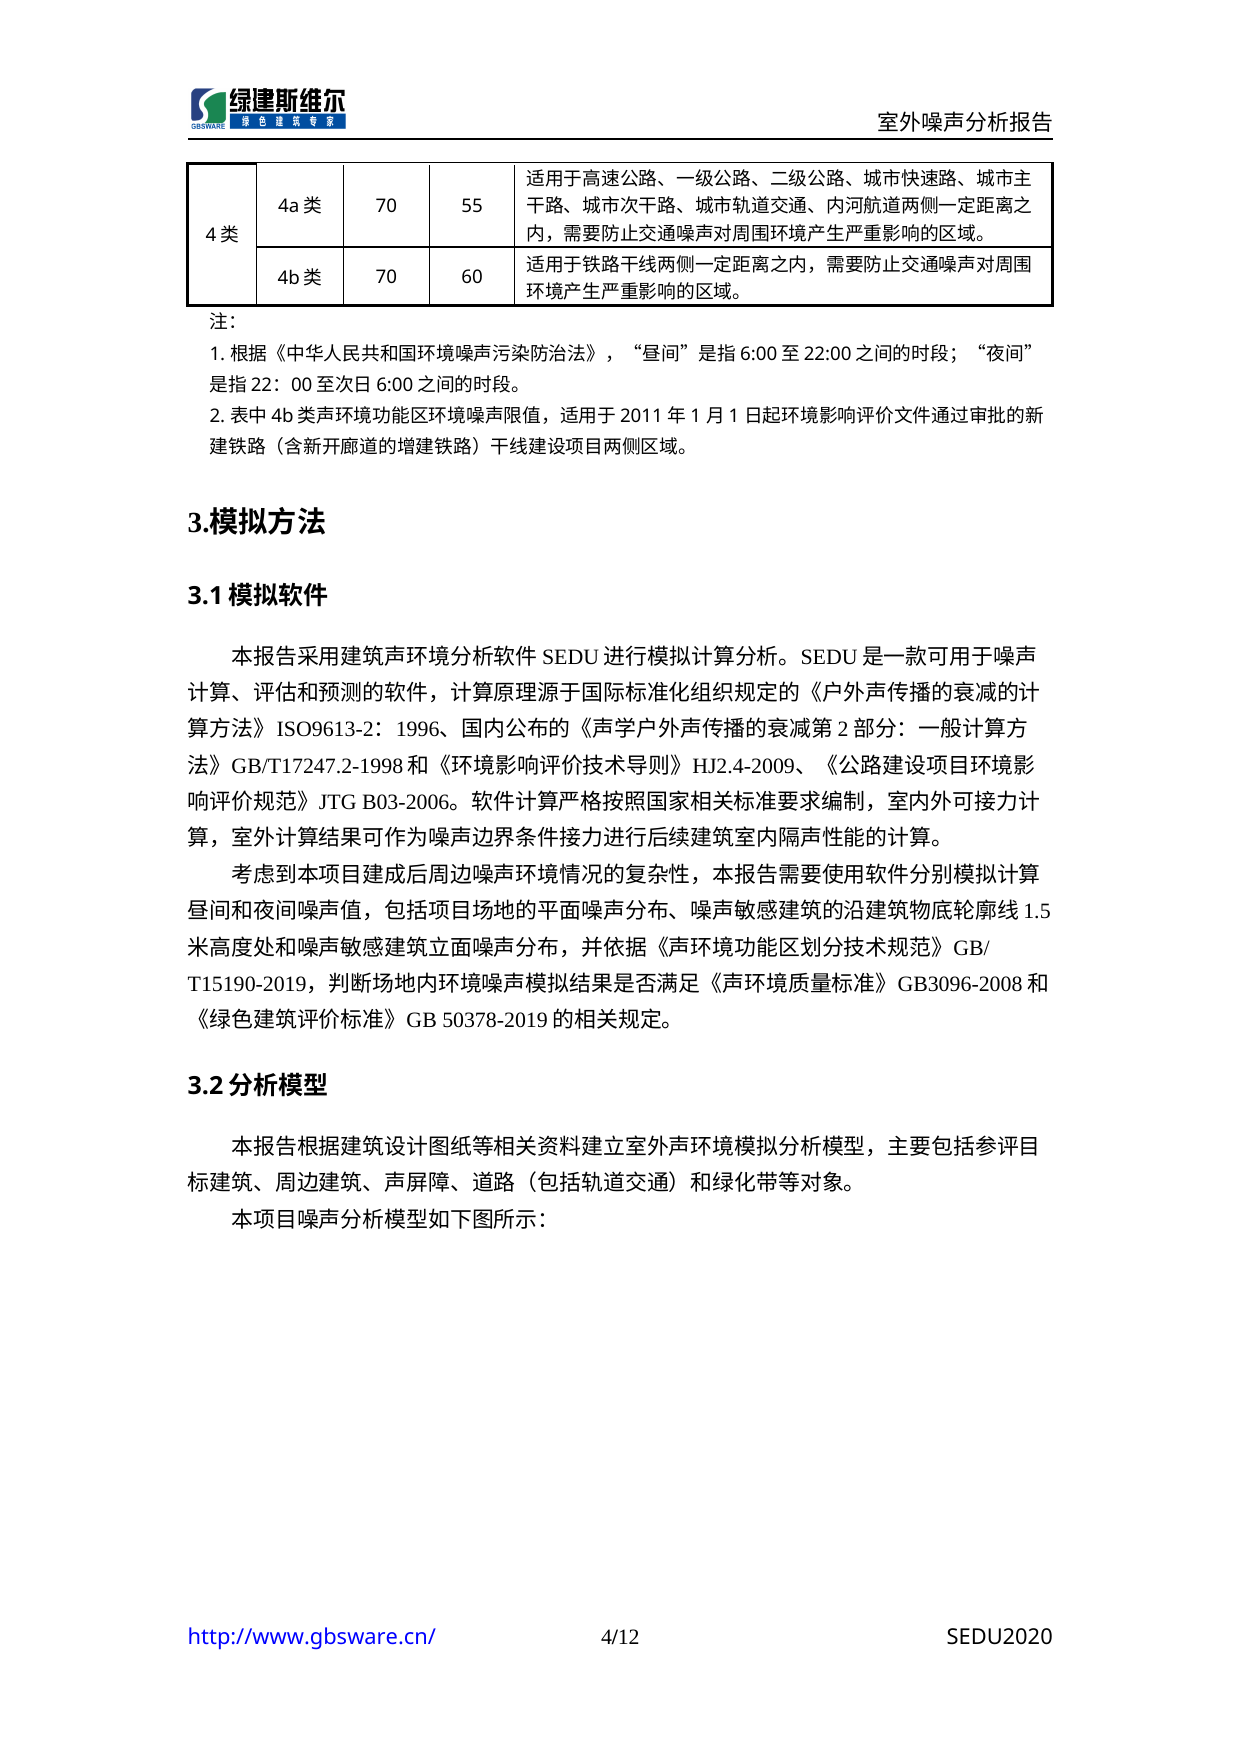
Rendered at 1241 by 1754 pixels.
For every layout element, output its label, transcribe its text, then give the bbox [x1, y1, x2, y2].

text 考虑到本项目建成后周边噪声环境情况的复杂性，本报告需要使用软件分别模拟计算昼间和夜间噪声值，包括项目场地的平面噪声分布、噪声敏感建筑的沿建筑物底轮廓线1.5米高度处和噪声敏感建筑立面噪声分布，并依据《声环境功能区划分技术规范》GB/T15190-2019，判断场地内环境噪声模拟结果是否满足《声环境质量标准》GB3096-2008和《绿色建筑评价标准》GB 50378-2019的相关规定。 [187, 857, 1053, 1034]
table_cell 70 [343, 163, 429, 246]
table_cell 70 [344, 248, 429, 304]
subtitle 3.2分析模型 [187, 1066, 1053, 1102]
table_cell 55 [429, 163, 515, 246]
text 1. 根据《中华人民共和国环境噪声污染防治法》，“昼间”是指6:00至22:00之间的时段；“夜间”是指22：00至次日6:00之间的时段。 [209, 338, 1053, 397]
text 本报告采用建筑声环境分析软件SEDU进行模拟计算分析。SEDU是一款可用于噪声计算、评估和预测的软件，计算原理源于国际标准化组织规定的《户外声传播的衰减的计算方法》ISO9613-2：1996、国内公布的《声学户外声传播的衰减第2部分：一般计算方法》GB/T17247.2-1998和《环境影响评价技术导则》HJ2.4-2009、《公路建设项目环境影响评价规范》JTG B03-2006。软件计算严格按照国家相关标准要求编制，室内外可接力计算，室外计算结果可作为噪声边界条件接力进行后续建筑室内隔声性能的计算。 [187, 639, 1053, 852]
text 本项目噪声分析模型如下图所示： [187, 1202, 1053, 1233]
picture [187, 88, 347, 130]
table_cell 适用于高速公路、一级公路、二级公路、城市快速路、城市主干路、城市次干路、城市轨道交通、内河航道两侧一定距离之内，需要防止交通噪声对周围环境产生严重影响的区域。 [515, 163, 1051, 246]
table_cell 4类 [189, 165, 256, 304]
subtitle 3.模拟方法 [187, 499, 1053, 541]
subtitle 3.1模拟软件 [187, 575, 1053, 612]
text 本报告根据建筑设计图纸等相关资料建立室外声环境模拟分析模型，主要包括参评目标建筑、周边建筑、声屏障、道路（包括轨道交通）和绿化带等对象。 [187, 1129, 1053, 1197]
table_cell 适用于铁路干线两侧一定距离之内，需要防止交通噪声对周围环境产生严重影响的区域。 [515, 248, 1051, 304]
text 注： [209, 307, 1053, 334]
table_cell 60 [430, 248, 514, 304]
text 2. 表中4b类声环境功能区环境噪声限值，适用于2011 年1 月1 日起环境影响评价文件通过审批的新建铁路（含新开廊道的增建铁路）干线建设项目两侧区域。 [209, 401, 1053, 459]
table_cell 4a类 [257, 163, 343, 246]
table_cell 4b类 [257, 248, 343, 304]
